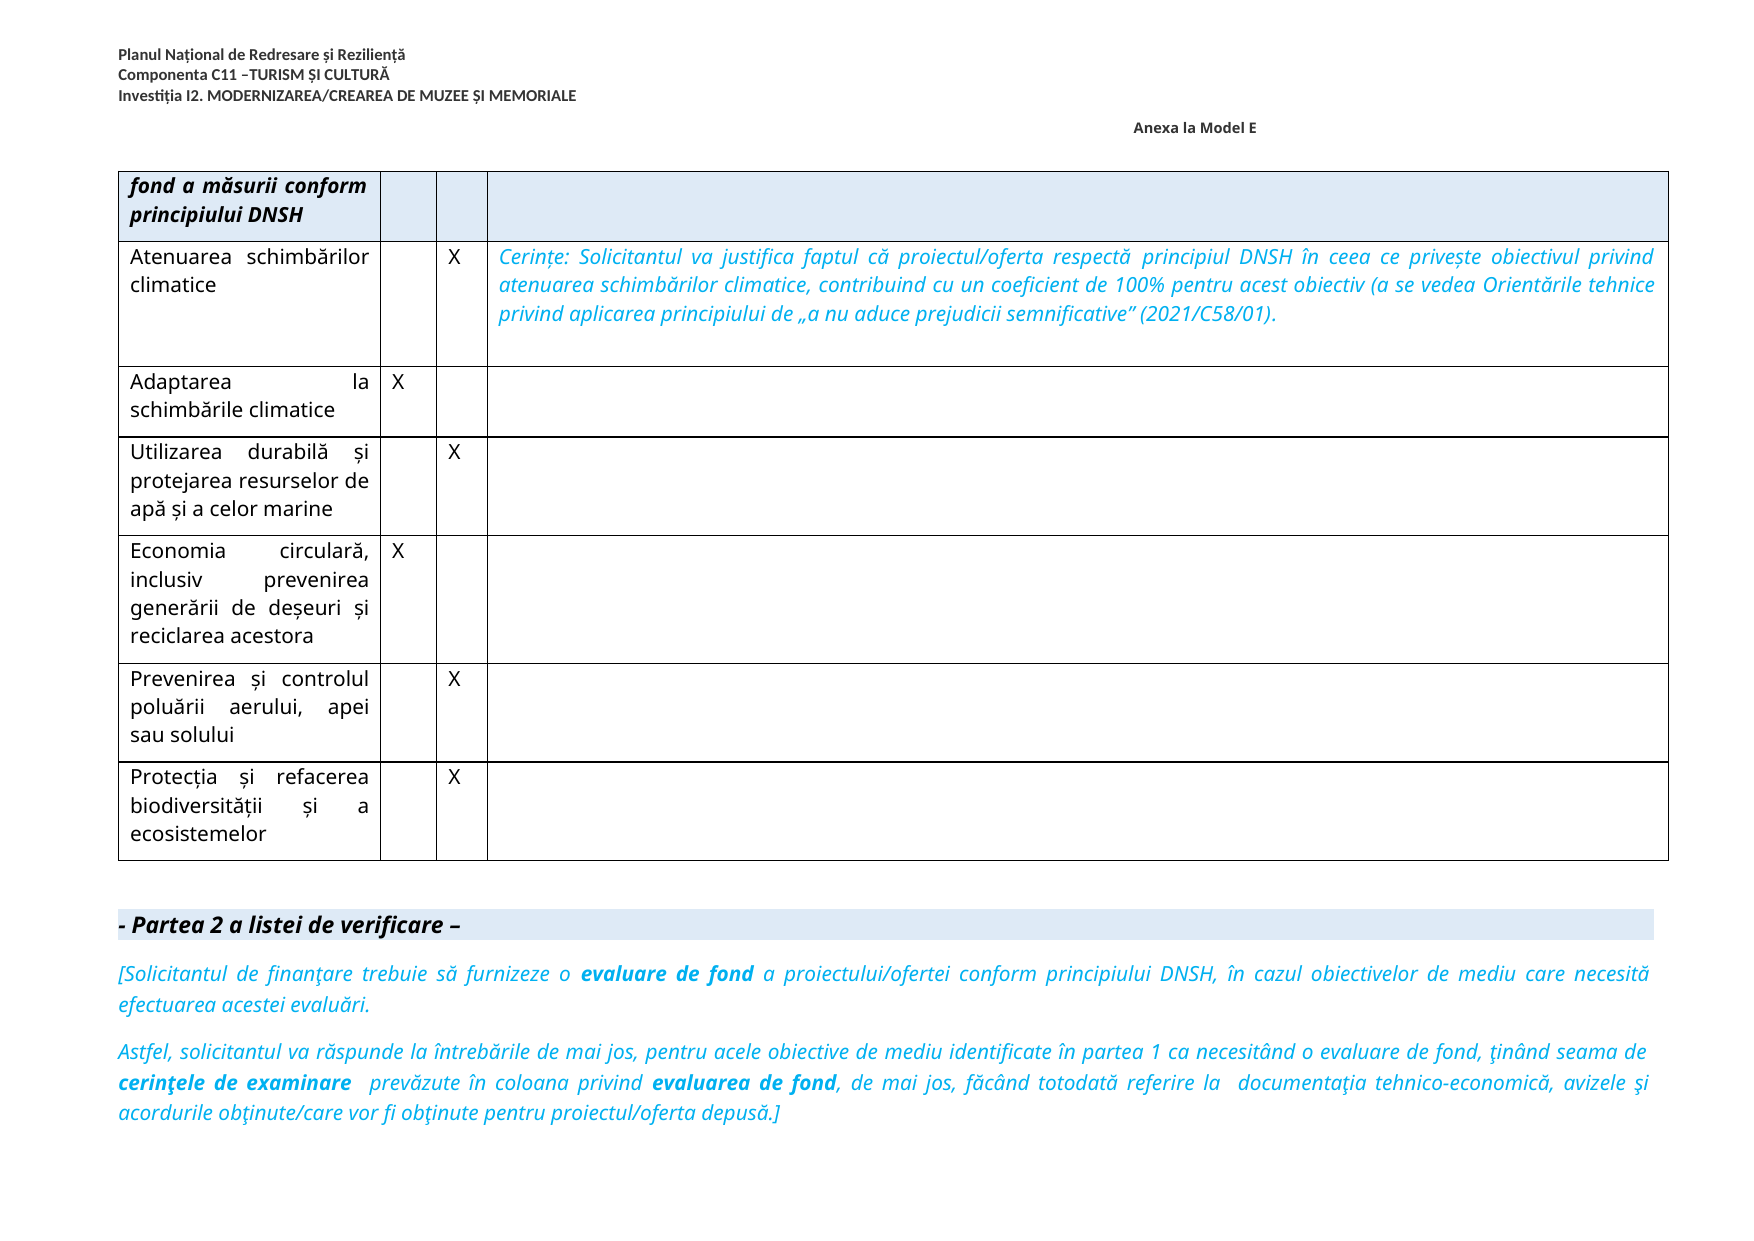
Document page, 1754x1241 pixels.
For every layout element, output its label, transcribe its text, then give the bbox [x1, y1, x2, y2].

table_cell [488, 763, 1668, 860]
table_cell X [437, 242, 487, 366]
table_cell Atenuarea schimbărilor climatice [119, 242, 380, 366]
text [Solicitantul de finanţare trebuie să furnizeze o evaluare de fond a proiectului/ofertei conform principiului DNSH, în cazul obiectivelor de mediu care necesită efectuarea acestei evaluări. [118, 959, 1654, 1018]
table_cell [437, 536, 487, 663]
table_cell Prevenirea și controlul poluării aerului, apei sau solului [119, 664, 380, 761]
table_cell Economia circulară, inclusiv prevenirea generării de deșeuri și reciclarea acestora [119, 536, 380, 663]
table_cell [381, 438, 436, 535]
table_cell [488, 664, 1668, 761]
table_cell [381, 242, 436, 366]
table_cell X [437, 438, 487, 535]
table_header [119, 172, 380, 241]
table_cell Cerinţe: Solicitantul va justifica faptul că proiectul/oferta respectă principiul DNSH în ceea ce privește obiectivul privind atenuarea schimbărilor climatice, contribuind cu un coeficient de 100% pentru acest obiectiv (a se vedea Orientările tehnice privind aplicarea principiului de „a nu aduce prejudicii semnificative” (2021/C58/01). [488, 242, 1668, 366]
table_cell [381, 664, 436, 761]
text - Partea 2 a listei de verificare – [118, 909, 1654, 940]
table_cell Adaptarea la schimbările climatice [119, 367, 380, 436]
table_cell [488, 438, 1668, 535]
table_cell Protecția și refacerea biodiversității și a ecosistemelor [119, 763, 380, 860]
table_cell X [381, 536, 436, 663]
table_cell X [437, 664, 487, 761]
table_cell X [437, 763, 487, 860]
table_cell [488, 367, 1668, 436]
table_header Da [381, 172, 436, 241]
text Astfel, solicitantul va răspunde la întrebările de mai jos, pentru acele obiective de mediu identificate în partea 1 ca necesitând o evaluare de fond, ţinând seama de cerinţele de examinare prevăzute în coloana privind evaluarea de fond, de mai jos, făcând totodată referire la documentaţia tehnico-economică, avizele şi acordurile obţinute/care vor fi obţinute pentru proiectul/oferta depusă.] [118, 1037, 1654, 1127]
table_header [488, 172, 1668, 241]
table_cell [381, 763, 436, 860]
table_cell X [381, 367, 436, 436]
table_cell Utilizarea durabilă și protejarea resurselor de apă și a celor marine [119, 438, 380, 535]
table_cell [437, 367, 487, 436]
table_header Nu [437, 172, 487, 241]
table_cell [488, 536, 1668, 663]
